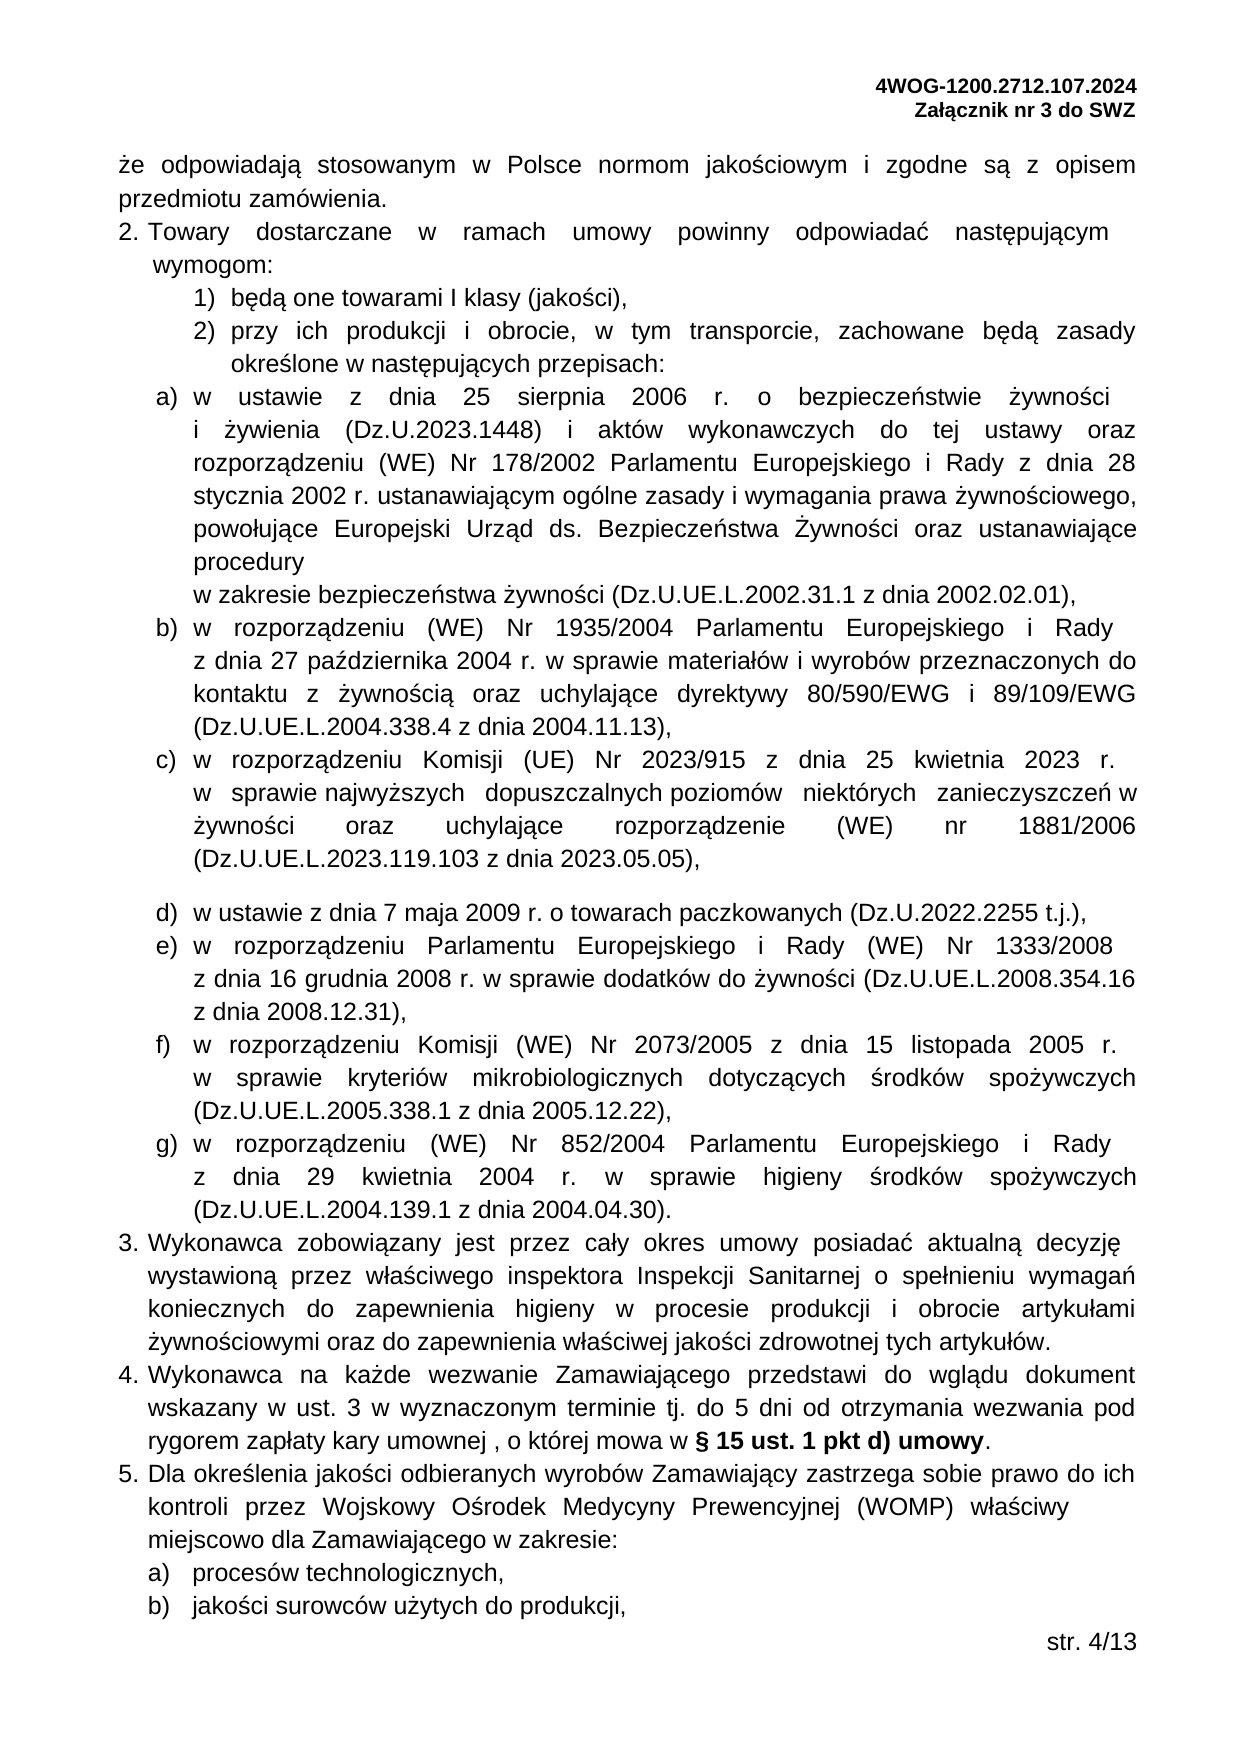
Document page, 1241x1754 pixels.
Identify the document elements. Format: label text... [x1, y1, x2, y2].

list w ustawie z dnia 25 sierpnia 2006 r. o bezpieczeństwie żywności i żywienia (Dz.U.2023.1448) i aktów wykonawczych do tej ustawy oraz rozporządzeniu (WE) Nr 178/2002 Parlamentu Europejskiego i Rady z dnia 28 stycznia 2002 r. ustanawiającym ogólne zasady i wymagania prawa żywnościowego, powołujące Europejski Urząd ds. Bezpieczeństwa Żywności oraz ustanawiające procedury w zakresie bezpieczeństwa żywności (Dz.U.UE.L.2002.31.1 z dnia 2002.02.01), [156, 382, 1137, 608]
list przy ich produkcji i obrocie, w tym transporcie, zachowane będą zasady określone w następujących przepisach: [193, 316, 1137, 377]
list będą one towarami I klasy (jakości), [193, 283, 1137, 311]
list w rozporządzeniu Komisji (UE) Nr 2023/915 z dnia 25 kwietnia 2023 r. w sprawie najwyższych dopuszczalnych poziomów niektórych zanieczyszczeń w żywności oraz uchylające rozporządzenie (WE) nr 1881/2006 (Dz.U.UE.L.2023.119.103 z dnia 2023.05.05), [156, 745, 1137, 873]
list Wykonawca na każde wezwanie Zamawiającego przedstawi do wglądu dokument wskazany w ust. 3 w wyznaczonym terminie tj. do 5 dni od otrzymania wezwania pod rygorem zapłaty kary umownej , o której mowa w § 15 ust. 1 pkt d) umowy. [118, 1360, 1137, 1455]
list Dla określenia jakości odbieranych wyrobów Zamawiający zastrzega sobie prawo do ich kontroli przez Wojskowy Ośrodek Medycyny Prewencyjnej (WOMP) właściwy miejscowo dla Zamawiającego w zakresie: [118, 1459, 1137, 1554]
list w rozporządzeniu Komisji (WE) Nr 2073/2005 z dnia 15 listopada 2005 r. w sprawie kryteriów mikrobiologicznych dotyczących środków spożywczych (Dz.U.UE.L.2005.338.1 z dnia 2005.12.22), [156, 1030, 1137, 1125]
list w rozporządzeniu (WE) Nr 852/2004 Parlamentu Europejskiego i Rady z dnia 29 kwietnia 2004 r. w sprawie higieny środków spożywczych (Dz.U.UE.L.2004.139.1 z dnia 2004.04.30). [156, 1129, 1137, 1224]
list Towary dostarczane w ramach umowy powinny odpowiadać następującym wymogom: [118, 217, 1137, 278]
list w rozporządzeniu Parlamentu Europejskiego i Rady (WE) Nr 1333/2008 z dnia 16 grudnia 2008 r. w sprawie dodatków do żywności (Dz.U.UE.L.2008.354.16 z dnia 2008.12.31), [156, 931, 1137, 1026]
list procesów technologicznych, [118, 1558, 1137, 1587]
list Wykonawca zobowiązany jest przez cały okres umowy posiadać aktualną decyzję wystawioną przez właściwego inspektora Inspekcji Sanitarnej o spełnieniu wymagań koniecznych do zapewnienia higieny w procesie produkcji i obrocie artykułami żywnościowymi oraz do zapewnienia właściwej jakości zdrowotnej tych artykułów. [118, 1228, 1137, 1356]
list w rozporządzeniu (WE) Nr 1935/2004 Parlamentu Europejskiego i Rady z dnia 27 października 2004 r. w sprawie materiałów i wyrobów przeznaczonych do kontaktu z żywnością oraz uchylające dyrektywy 80/590/EWG i 89/109/EWG (Dz.U.UE.L.2004.338.4 z dnia 2004.11.13), [156, 613, 1137, 741]
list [118, 151, 1137, 212]
list jakości surowców użytych do produkcji, [118, 1591, 1137, 1620]
list w ustawie z dnia 7 maja 2009 r. o towarach paczkowanych (Dz.U.2022.2255 t.j.), [156, 898, 1137, 927]
